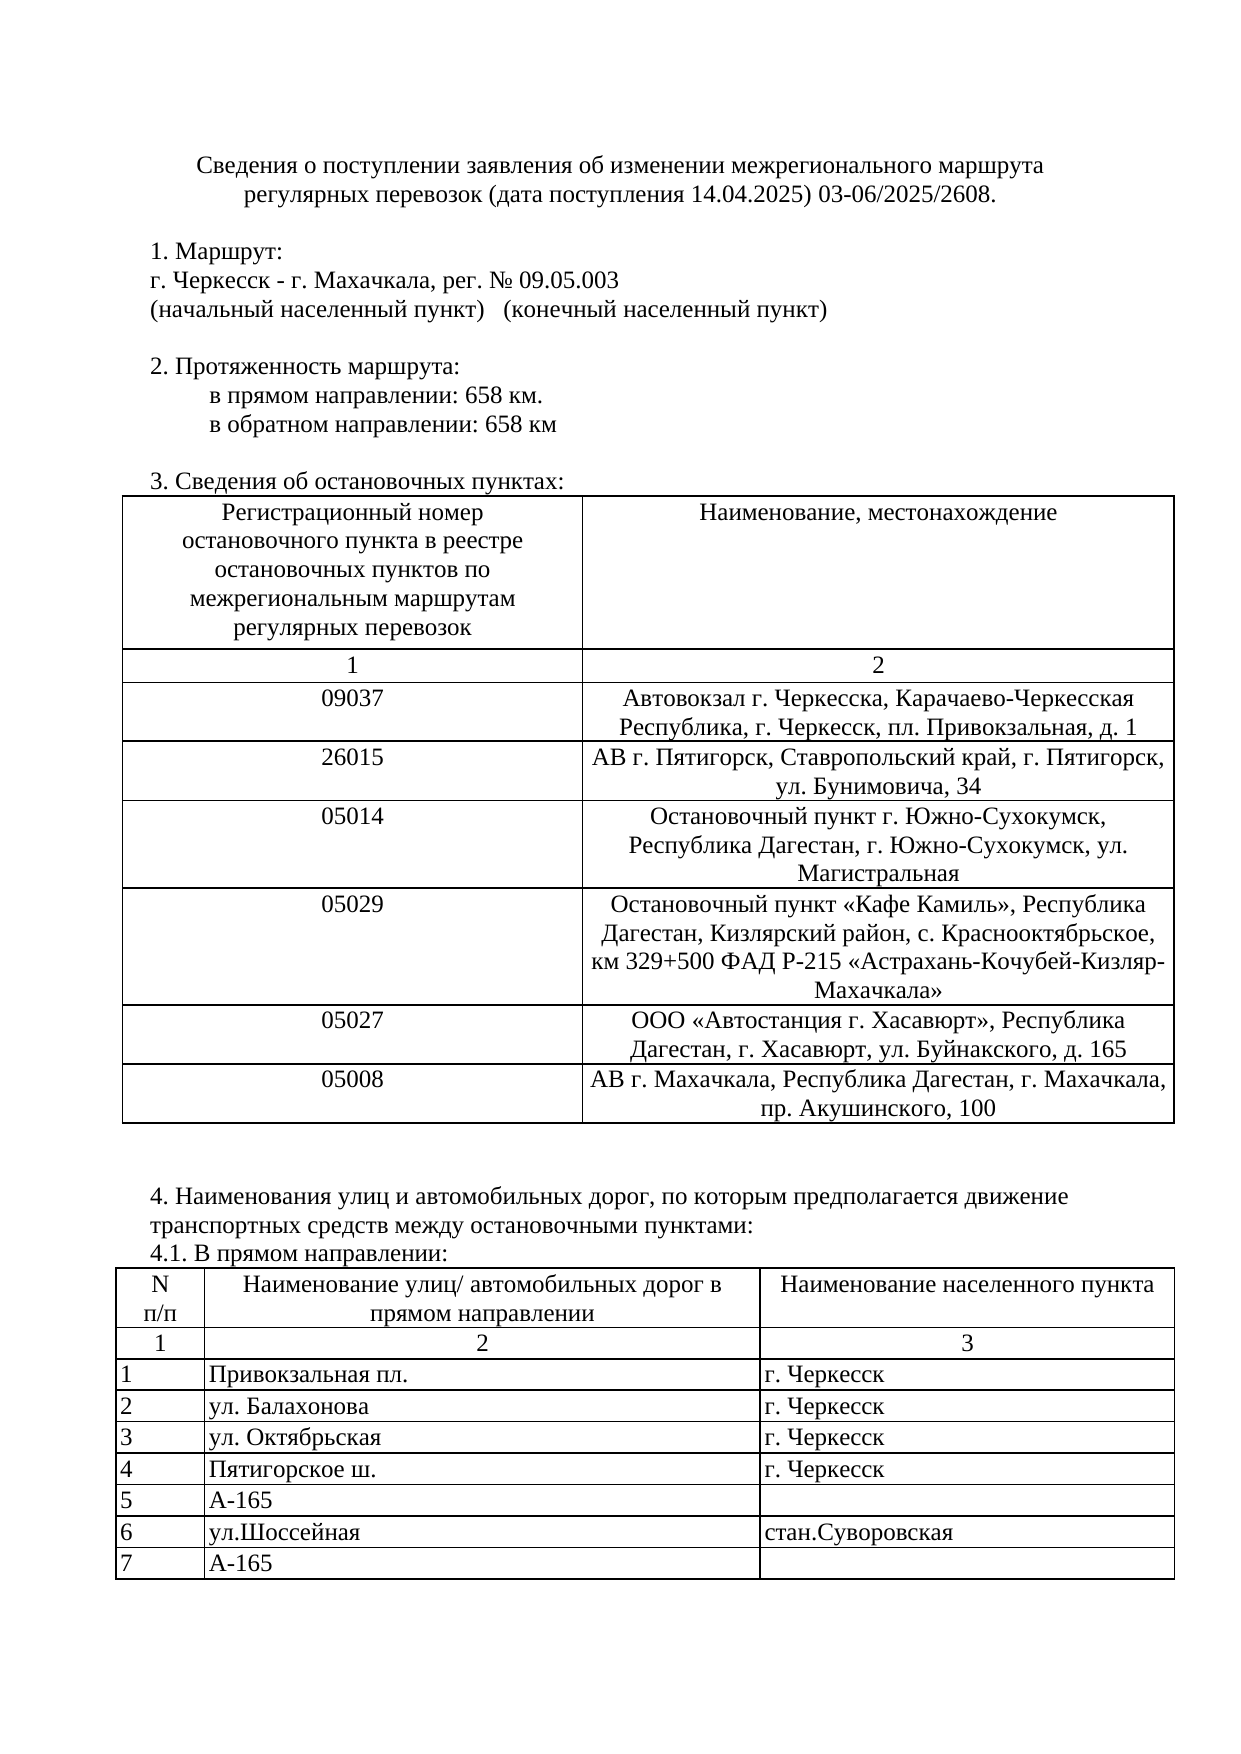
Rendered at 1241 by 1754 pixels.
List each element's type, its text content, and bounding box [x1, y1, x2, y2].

table_cell А-165 [205, 1548, 759, 1578]
table_cell 3 [761, 1328, 1174, 1358]
table_cell 2 [583, 650, 1173, 681]
table_cell ул.Шоссейная [205, 1517, 759, 1547]
table_cell г. Черкесск [761, 1422, 1174, 1452]
table_cell [761, 1485, 1174, 1515]
table_cell 5 [117, 1485, 204, 1515]
table_cell Пятигорское ш. [205, 1454, 759, 1484]
table_cell 1 [117, 1360, 204, 1389]
table_cell А-165 [205, 1485, 759, 1515]
table_cell стан.Суворовская [761, 1517, 1174, 1547]
table_cell 2 [117, 1391, 204, 1421]
table_cell 2 [205, 1328, 759, 1358]
text 2. Протяженность маршрута: [150, 351, 1090, 380]
text (начальный населенный пункт) (конечный населенный пункт) [150, 294, 1090, 322]
text 4. Наименования улиц и автомобильных дорог, по которым предполагается движение транспортных средств между остановочными пунктами: [150, 1181, 1090, 1238]
text в прямом направлении: 658 км. [150, 380, 1090, 409]
text 1. Маршрут: [150, 236, 1090, 265]
text 3. Сведения об остановочных пунктах: [150, 466, 1090, 495]
table_cell г. Черкесск [761, 1391, 1174, 1421]
table_cell 6 [117, 1517, 204, 1547]
table_header Наименование, местонахождение [583, 497, 1173, 648]
table_cell ООО «Автостанция г. Хасавюрт», Республика Дагестан, г. Хасавюрт, ул. Буйнакского, д. 165 [583, 1006, 1173, 1063]
table_cell АВ г. Махачкала, Республика Дагестан, г. Махачкала, пр. Акушинского, 100 [583, 1065, 1173, 1122]
table_cell 1 [123, 650, 582, 681]
table_cell ул. Балахонова [205, 1391, 759, 1421]
table_cell АВ г. Пятигорск, Ставропольский край, г. Пятигорск, ул. Бунимовича, 34 [583, 742, 1173, 799]
table_cell 1 [117, 1328, 204, 1358]
table_header Наименование улиц/ автомобильных дорог в прямом направлении [205, 1269, 759, 1326]
table_cell 3 [117, 1422, 204, 1452]
table_cell [761, 1548, 1174, 1578]
text 4.1. В прямом направлении: [150, 1238, 1090, 1267]
table_cell 4 [117, 1454, 204, 1484]
table_cell 26015 [123, 742, 582, 799]
table_cell Остановочный пункт «Кафе Камиль», Республика Дагестан, Кизлярский район, с. Краснооктябрьское, км 329+500 ФАД Р-215 «Астрахань-Кочубей-Кизляр-Махачкала» [583, 889, 1173, 1004]
text в обратном направлении: 658 км [150, 409, 1090, 437]
table_cell 05014 [123, 801, 582, 887]
table_cell Остановочный пункт г. Южно-Сухокумск, Республика Дагестан, г. Южно-Сухокумск, ул. Магистральная [583, 801, 1173, 887]
table_cell Автовокзал г. Черкесска, Карачаево-Черкесская Республика, г. Черкесск, пл. Привокзальная, д. 1 [583, 683, 1173, 740]
text Сведения о поступлении заявления об изменении межрегионального маршрута регулярных перевозок (дата поступления 14.04.2025) 03-06/2025/2608. [150, 150, 1090, 207]
table_header Наименование населенного пункта [761, 1269, 1174, 1326]
table_cell 05027 [123, 1006, 582, 1063]
table_cell 05008 [123, 1065, 582, 1122]
table_header Регистрационный номер остановочного пункта в реестре остановочных пунктов по межрегиональным маршрутам регулярных перевозок [123, 497, 582, 648]
table_cell 09037 [123, 683, 582, 740]
table_cell г. Черкесск [761, 1360, 1174, 1389]
table_cell 7 [117, 1548, 204, 1578]
table_header N п/п [117, 1269, 204, 1326]
table_cell ул. Октябрьская [205, 1422, 759, 1452]
table_cell 05029 [123, 889, 582, 1004]
table_cell Привокзальная пл. [205, 1360, 759, 1389]
text г. Черкесск - г. Махачкала, рег. № 09.05.003 [150, 265, 1090, 294]
table_cell г. Черкесск [761, 1454, 1174, 1484]
